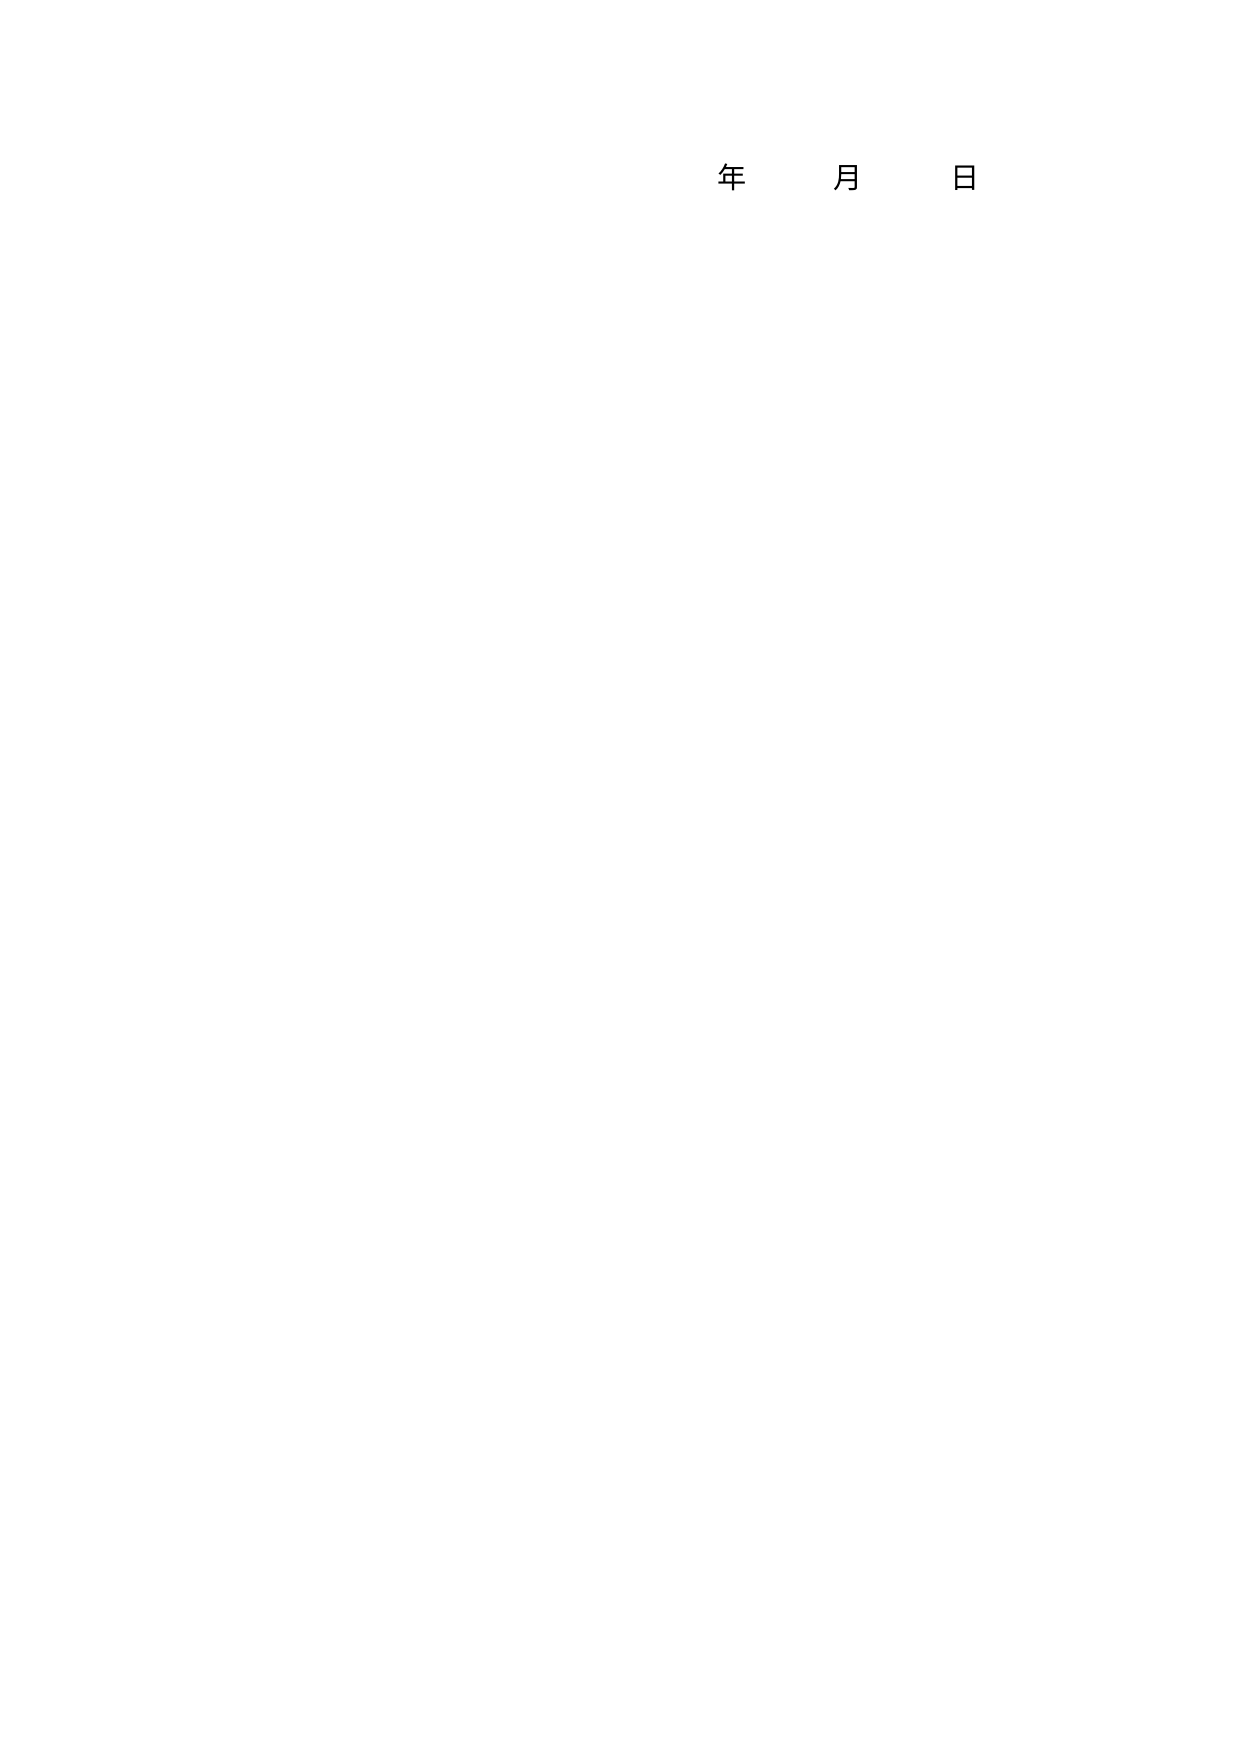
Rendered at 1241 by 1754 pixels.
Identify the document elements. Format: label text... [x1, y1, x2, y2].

text 年 月 日 [717, 154, 1111, 196]
